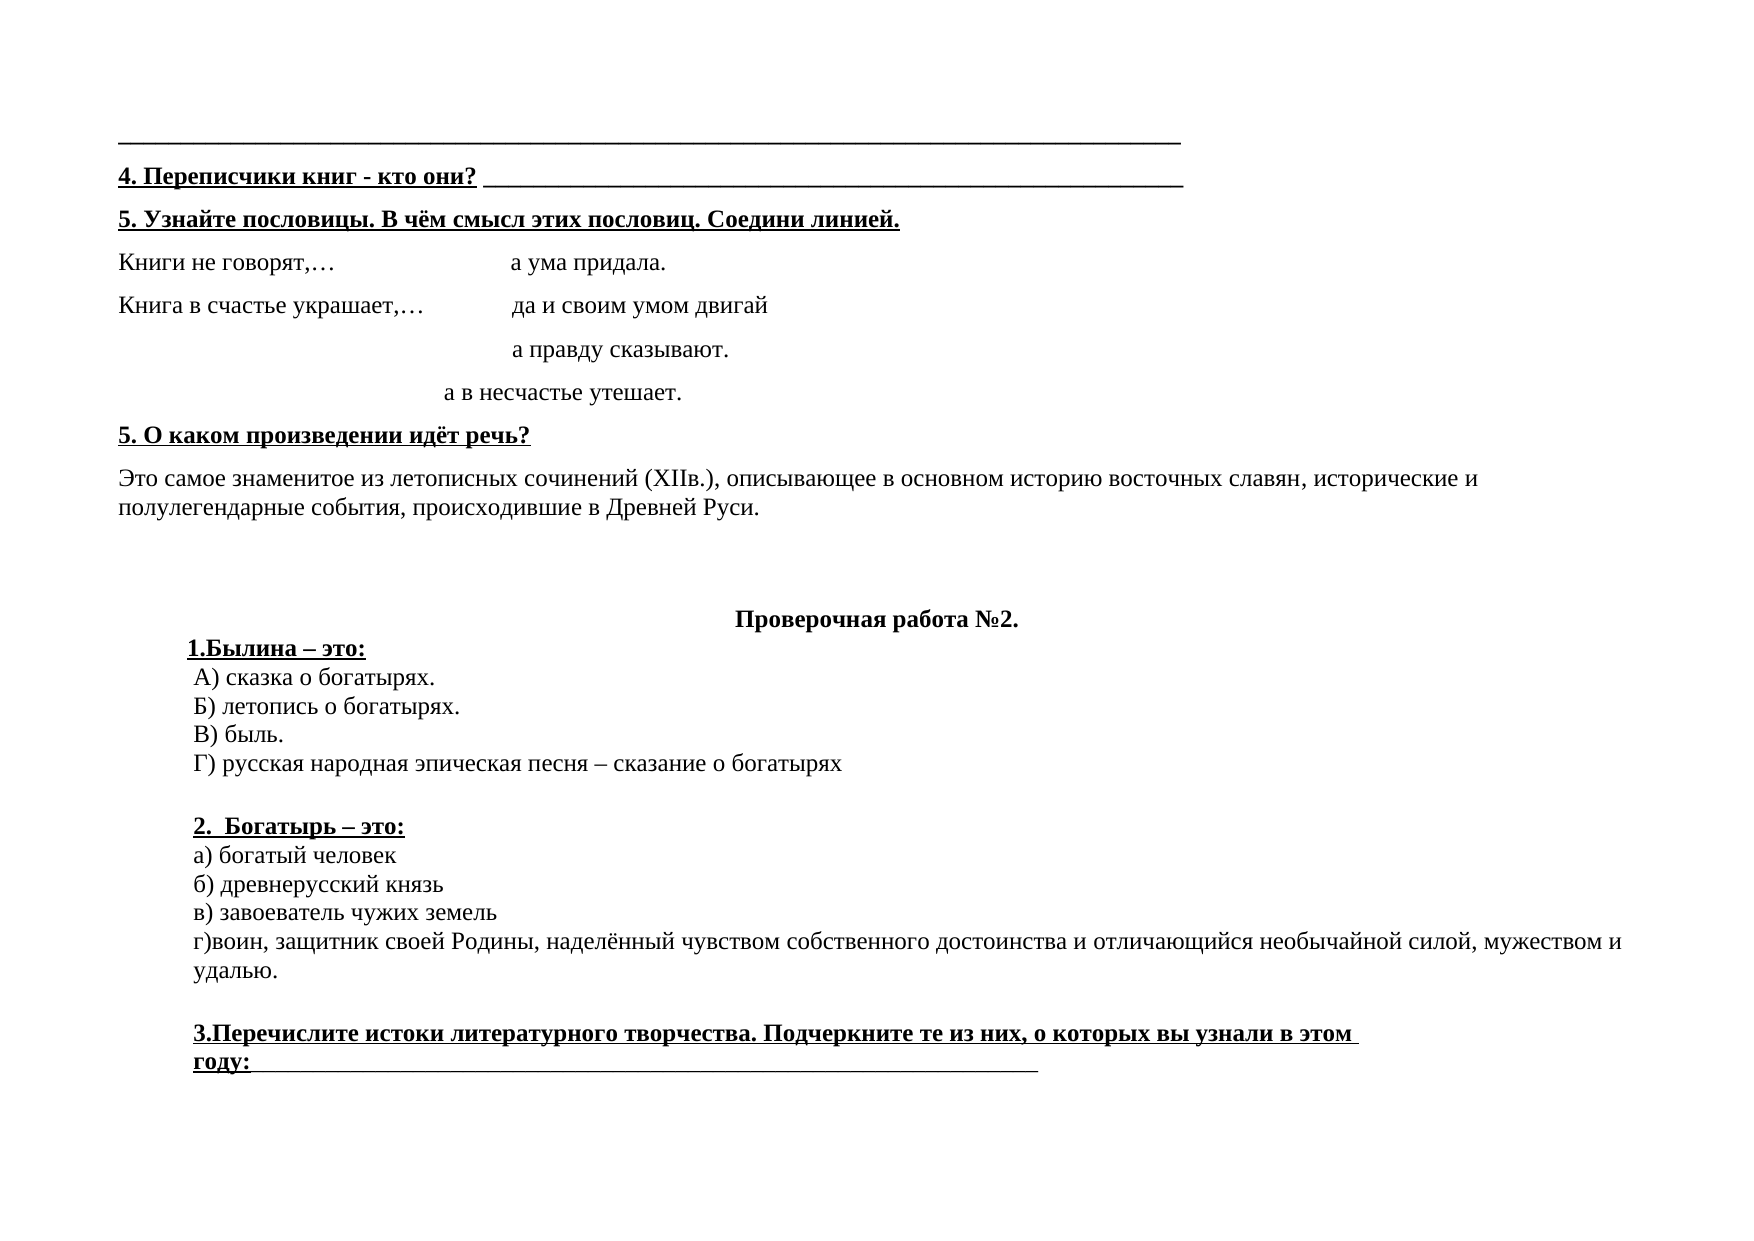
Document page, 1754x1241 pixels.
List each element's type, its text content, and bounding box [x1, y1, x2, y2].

text В) быль. [193, 719, 1636, 748]
text А) сказка о богатырях. [193, 662, 1636, 691]
text 5. Узнайте пословицы. В чём смысл этих пословиц. Соедини линией. [118, 204, 1636, 233]
text а правду сказывают. [118, 334, 1636, 362]
text б) древнерусский князь [193, 869, 1636, 897]
text _____________________________________________________________________________________ [118, 118, 1636, 147]
text 4. Переписчики книг - кто они? ________________________________________________________ [118, 161, 1636, 190]
text 1.Былина – это: [118, 633, 1636, 662]
text 3.Перечислите истоки литературного творчества. Подчеркните те из них, о которых вы узнали в этом году:_______________________________________________________________ [193, 1018, 1636, 1075]
text Б) летопись о богатырях. [193, 691, 1636, 719]
text Проверочная работа №2. [118, 604, 1636, 633]
text Г) русская народная эпическая песня – сказание о богатырях [156, 748, 1636, 777]
text Это самое знаменитое из летописных сочинений (XIIв.), описывающее в основном историю восточных славян, исторические и полулегендарные события, происходившие в Древней Руси. [118, 463, 1636, 521]
text в) завоеватель чужих земель [193, 897, 1636, 926]
text а в несчастье утешает. [118, 377, 1636, 406]
text а) богатый человек [193, 840, 1636, 869]
text Книга в счастье украшает,… да и своим умом двигай [118, 291, 1636, 319]
text 2. Богатырь – это: [118, 811, 1636, 840]
text 5. О каком произведении идёт речь? [118, 420, 1636, 449]
text г)воин, защитник своей Родины, наделённый чувством собственного достоинства и отличающийся необычайной силой, мужеством и удалью. [193, 926, 1636, 984]
text Книги не говорят,… а ума придала. [118, 247, 1636, 276]
